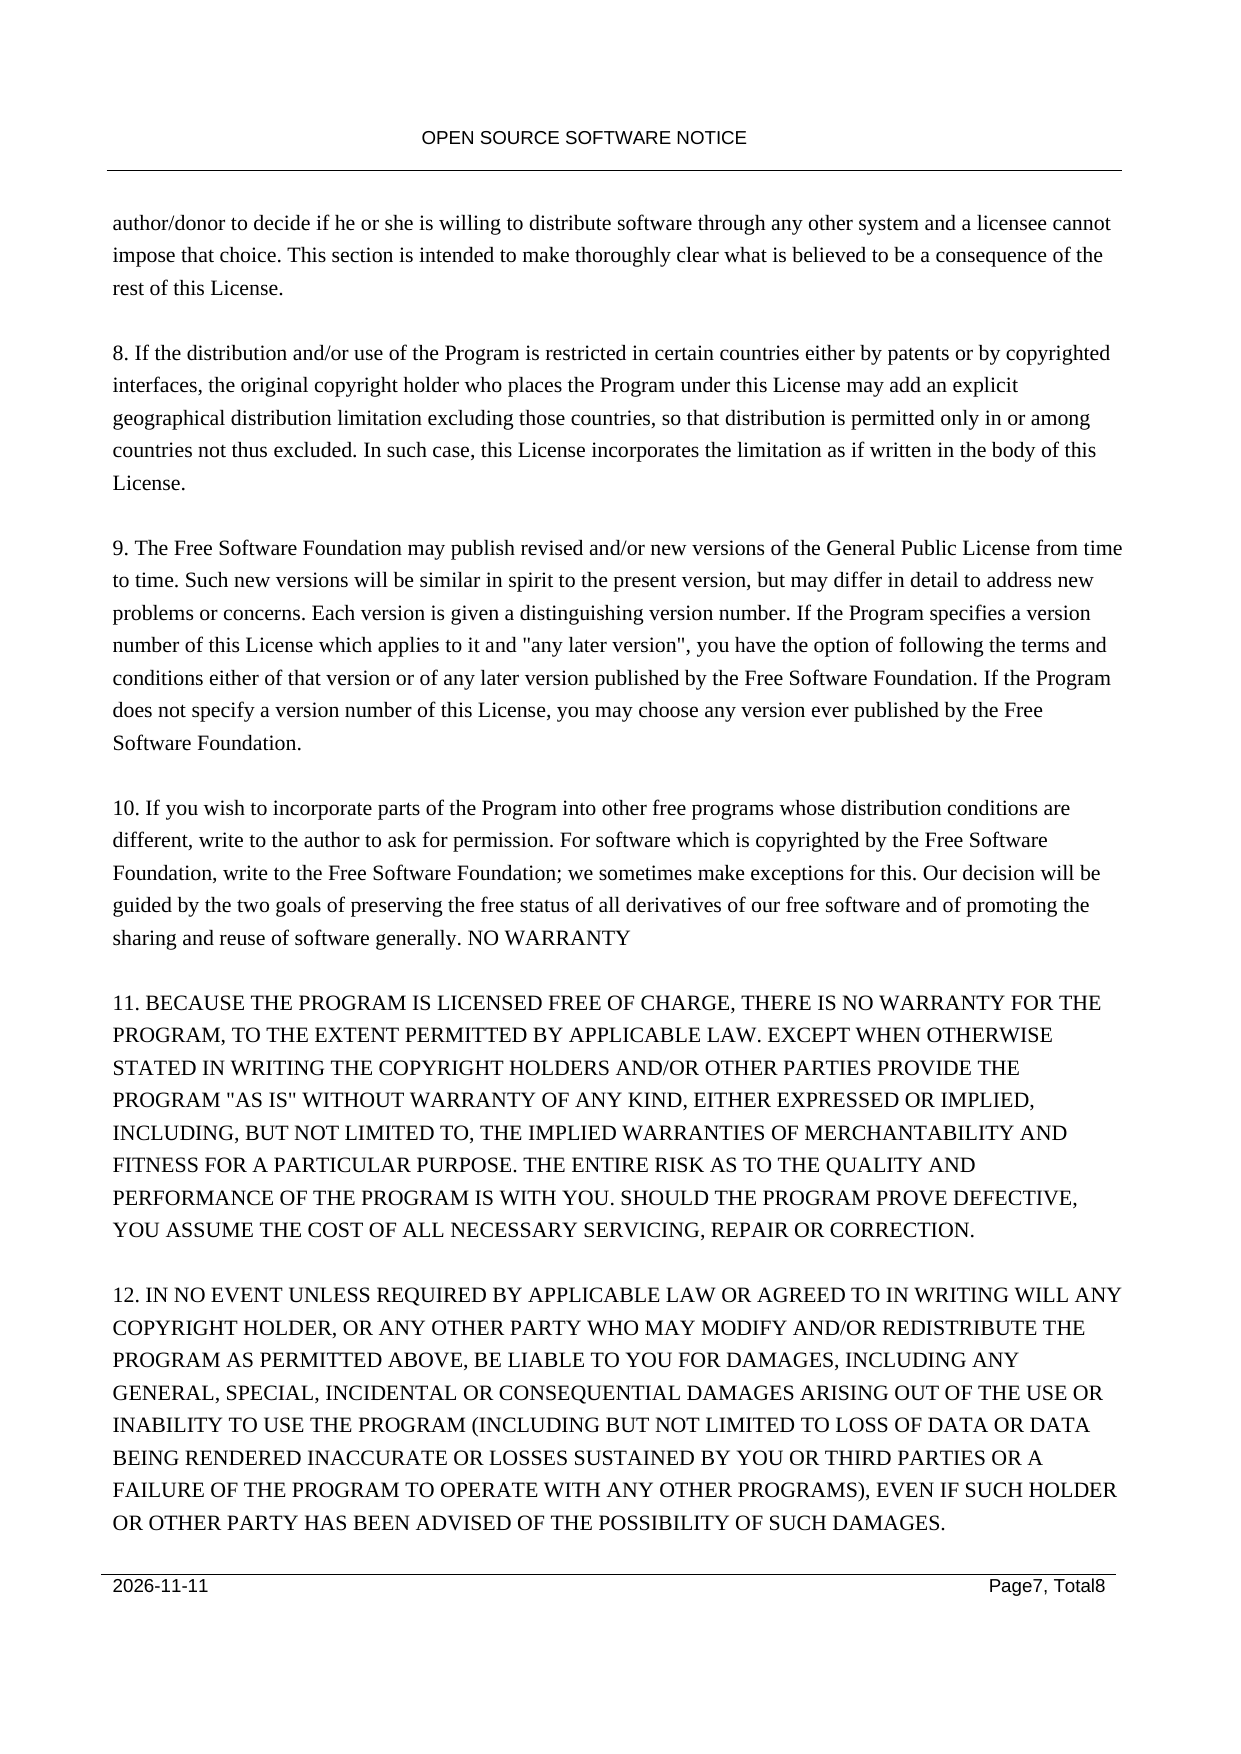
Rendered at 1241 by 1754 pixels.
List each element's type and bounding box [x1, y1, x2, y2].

text [112, 206, 1128, 1571]
